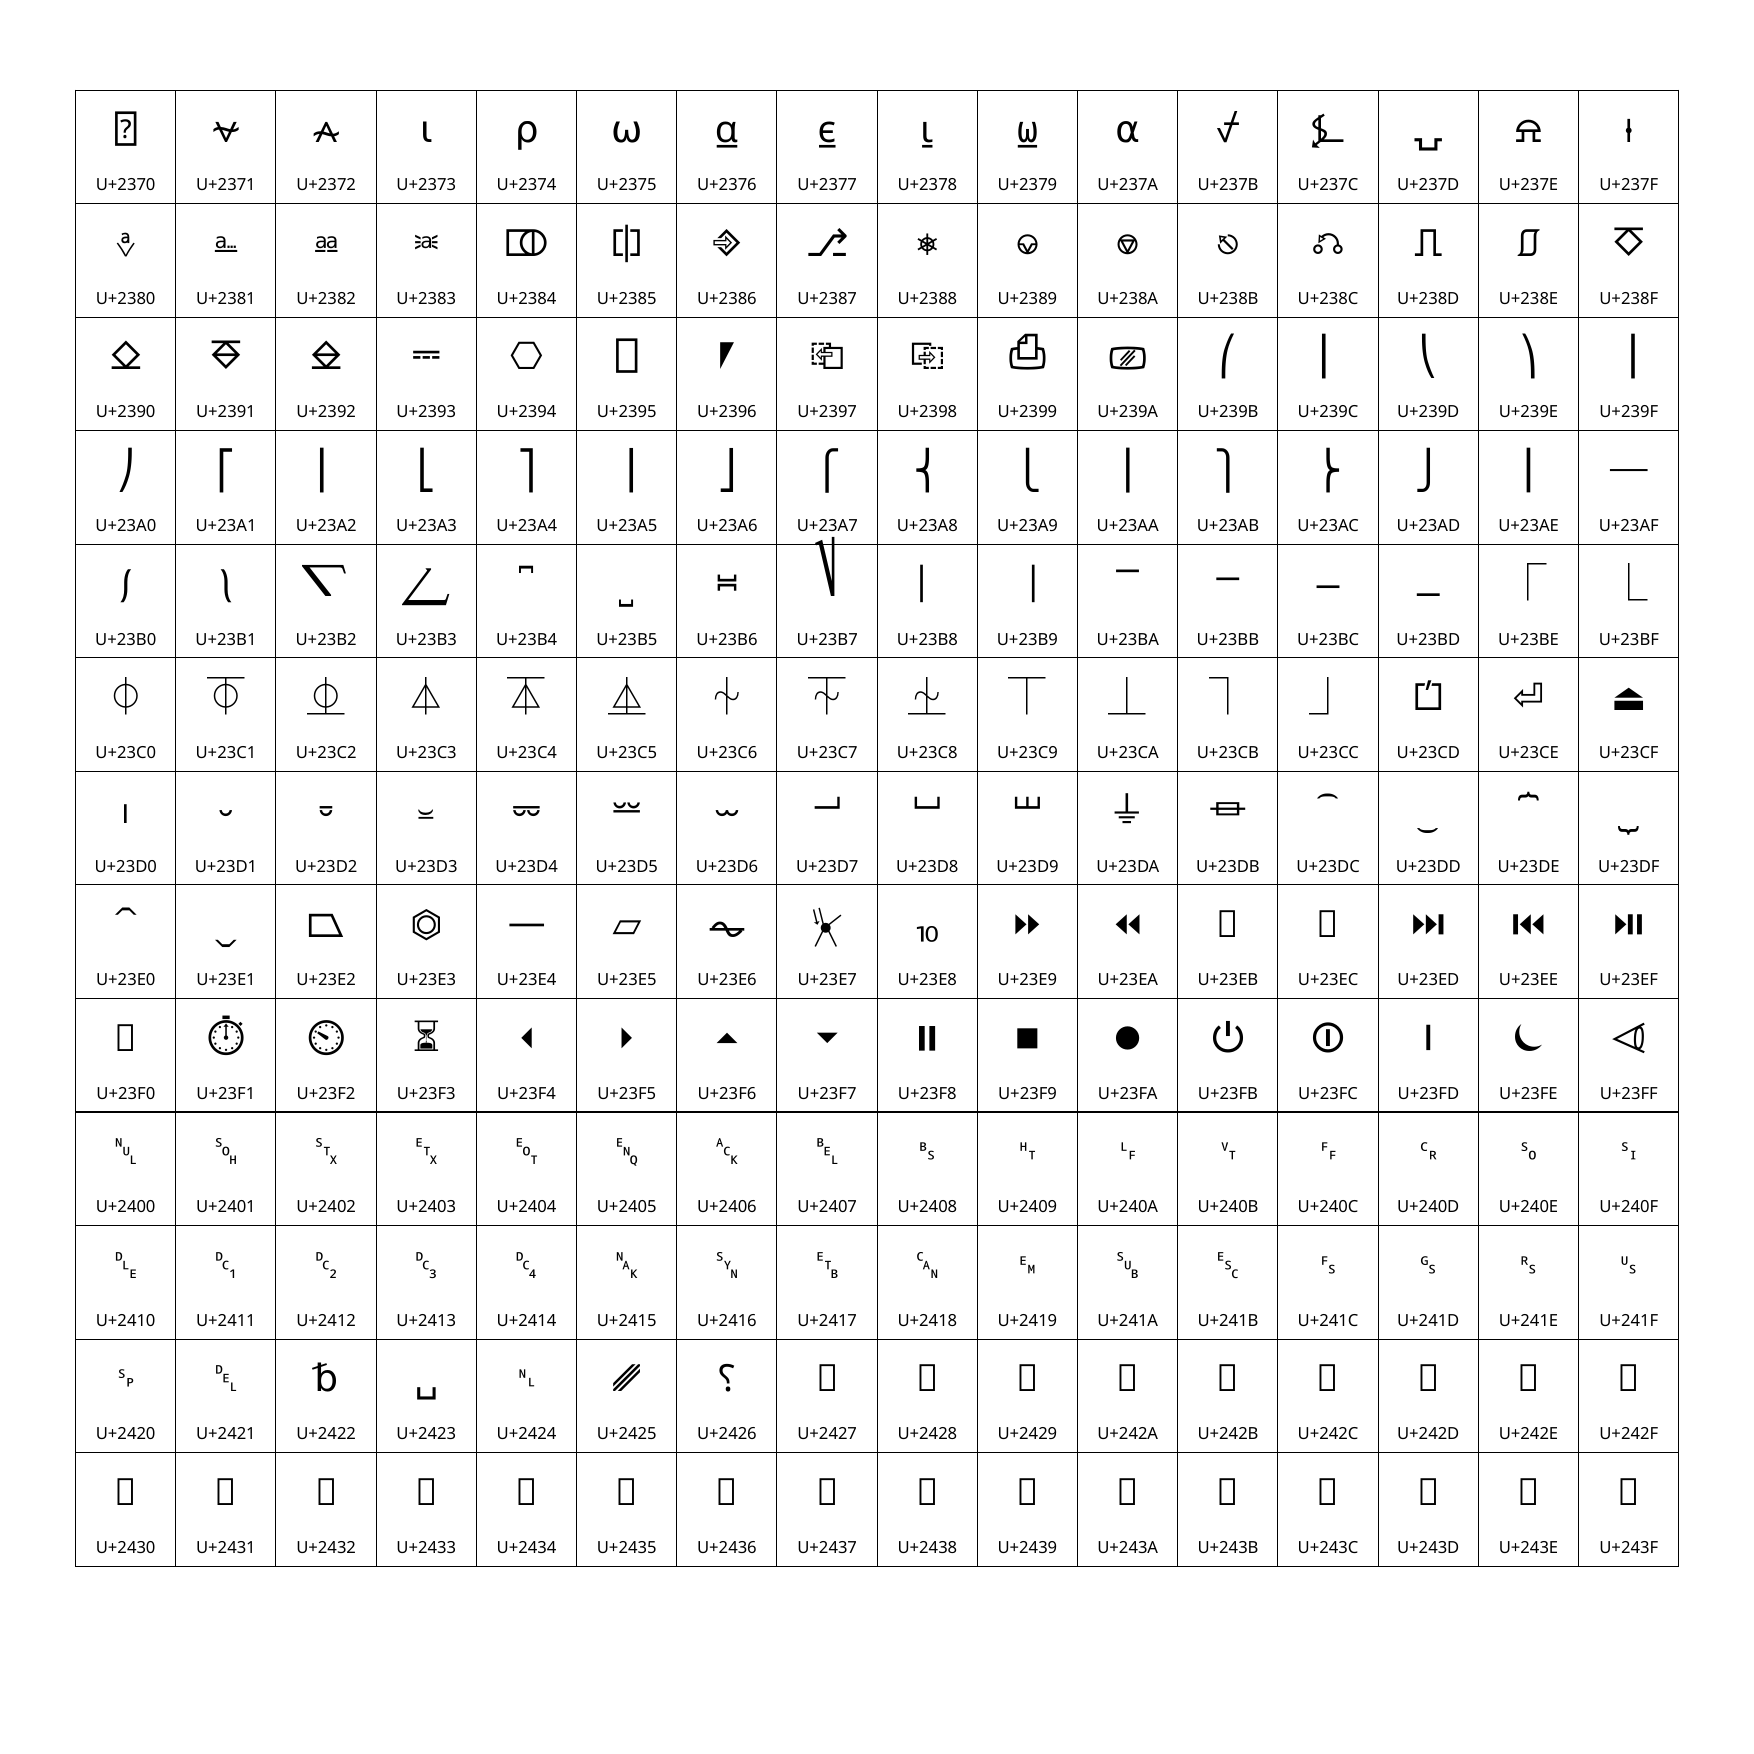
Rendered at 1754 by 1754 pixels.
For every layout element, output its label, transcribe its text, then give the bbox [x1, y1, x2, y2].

table_cell ⏻ U+23FB [1178, 999, 1277, 1111]
table_cell ⎑ U+2391 [176, 318, 275, 430]
table_cell ␙ U+2419 [978, 1226, 1077, 1338]
table_cell ⎘ U+2398 [878, 318, 977, 430]
table_cell ⎍ U+238D [1379, 204, 1478, 317]
table_cell ⎇ U+2387 [777, 204, 877, 317]
table_cell ⏑ U+23D1 [176, 772, 275, 884]
table_cell ⎹ U+23B9 [978, 545, 1077, 657]
table_cell ␓ U+2413 [377, 1226, 476, 1338]
table_cell ␕ U+2415 [577, 1226, 676, 1338]
table_cell ␨ U+2428 [878, 1340, 977, 1452]
table_cell ⎋ U+238B [1178, 204, 1277, 317]
table_cell ⎯ U+23AF [1579, 431, 1678, 544]
table_cell ⏽ U+23FD [1379, 999, 1478, 1111]
table_cell ⎢ U+23A2 [276, 431, 376, 544]
table_cell ⎉ U+2389 [978, 204, 1077, 317]
table_cell ⍲ U+2372 [276, 91, 376, 203]
table_cell ␈ U+2408 [878, 1113, 977, 1225]
table_cell ⍿ U+237F [1579, 91, 1678, 203]
table_cell ␼ U+243C [1278, 1453, 1378, 1566]
table_cell ⏩ U+23E9 [978, 885, 1077, 998]
table_cell ⎶ U+23B6 [677, 545, 776, 657]
table_cell ⎠ U+23A0 [76, 431, 175, 544]
table_cell ⎈ U+2388 [878, 204, 977, 317]
table_cell ␫ U+242B [1178, 1340, 1277, 1452]
table_cell ␗ U+2417 [777, 1226, 877, 1338]
table_cell ␐ U+2410 [76, 1226, 175, 1338]
table_cell ⏞ U+23DE [1479, 772, 1578, 884]
table_cell ⎂ U+2382 [276, 204, 376, 317]
table_cell ␷ U+2437 [777, 1453, 877, 1566]
table_cell ⎅ U+2385 [577, 204, 676, 317]
table_cell ⍺ U+237A [1078, 91, 1177, 203]
table_cell ⎕ U+2395 [577, 318, 676, 430]
table_cell ␅ U+2405 [577, 1113, 676, 1225]
table_cell ␭ U+242D [1379, 1340, 1478, 1452]
table_cell ⏝ U+23DD [1379, 772, 1478, 884]
table_cell ⏺ U+23FA [1078, 999, 1177, 1111]
table_cell ␪ U+242A [1078, 1340, 1177, 1452]
table_cell ⏳ U+23F3 [377, 999, 476, 1111]
table_cell ⏁ U+23C1 [176, 658, 275, 771]
table_cell ⎆ U+2386 [677, 204, 776, 317]
table_cell ⏶ U+23F6 [677, 999, 776, 1111]
table_cell ⎧ U+23A7 [777, 431, 877, 544]
table_cell ⍷ U+2377 [777, 91, 877, 203]
table_cell ⏮ U+23EE [1479, 885, 1578, 998]
table_cell ␏ U+240F [1579, 1113, 1678, 1225]
table_cell ␧ U+2427 [777, 1340, 877, 1452]
table_cell ⎣ U+23A3 [377, 431, 476, 544]
table_cell ⎄ U+2384 [477, 204, 576, 317]
table_cell ⏌ U+23CC [1278, 658, 1378, 771]
table_cell ⏒ U+23D2 [276, 772, 376, 884]
table_cell ⎎ U+238E [1479, 204, 1578, 317]
table_cell ␻ U+243B [1178, 1453, 1277, 1566]
table_cell ⎺ U+23BA [1078, 545, 1177, 657]
table_cell ⍻ U+237B [1178, 91, 1277, 203]
table_cell ␚ U+241A [1078, 1226, 1177, 1338]
table_cell ⎒ U+2392 [276, 318, 376, 430]
table_cell ⏲ U+23F2 [276, 999, 376, 1111]
table_cell ⏏ U+23CF [1579, 658, 1678, 771]
table_cell ␃ U+2403 [377, 1113, 476, 1225]
table_cell ␳ U+2433 [377, 1453, 476, 1566]
table_cell ␠ U+2420 [76, 1340, 175, 1452]
table_cell ⎬ U+23AC [1278, 431, 1378, 544]
table_cell ⏋ U+23CB [1178, 658, 1277, 771]
table_cell ⏚ U+23DA [1078, 772, 1177, 884]
table_cell ␝ U+241D [1379, 1226, 1478, 1338]
table_cell ⏔ U+23D4 [477, 772, 576, 884]
table_cell ␩ U+2429 [978, 1340, 1077, 1452]
table_cell ⏴ U+23F4 [477, 999, 576, 1111]
table_cell ⏨ U+23E8 [878, 885, 977, 998]
table_cell ⏜ U+23DC [1278, 772, 1378, 884]
table_cell ⍱ U+2371 [176, 91, 275, 203]
table_cell ⎝ U+239D [1379, 318, 1478, 430]
table_cell ␉ U+2409 [978, 1113, 1077, 1225]
table_cell ⎌ U+238C [1278, 204, 1378, 317]
table_cell ␘ U+2418 [878, 1226, 977, 1338]
table_cell ⏥ U+23E5 [577, 885, 676, 998]
table_cell ␆ U+2406 [677, 1113, 776, 1225]
table_cell ⎸ U+23B8 [878, 545, 977, 657]
table_cell ⍸ U+2378 [878, 91, 977, 203]
table_cell ␞ U+241E [1479, 1226, 1578, 1338]
table_cell ⎜ U+239C [1278, 318, 1378, 430]
table_cell ␺ U+243A [1078, 1453, 1177, 1566]
table_cell ␂ U+2402 [276, 1113, 376, 1225]
table_cell ⎲ U+23B2 [276, 545, 376, 657]
table_cell ⎫ U+23AB [1178, 431, 1277, 544]
table_cell ⎔ U+2394 [477, 318, 576, 430]
table_cell ⏪ U+23EA [1078, 885, 1177, 998]
table_cell ⎴ U+23B4 [477, 545, 576, 657]
table_cell ␊ U+240A [1078, 1113, 1177, 1225]
table_cell ⏆ U+23C6 [677, 658, 776, 771]
table_cell ⏿ U+23FF [1579, 999, 1678, 1111]
table_cell ⏎ U+23CE [1479, 658, 1578, 771]
table_cell ⏕ U+23D5 [577, 772, 676, 884]
table_cell ⎪ U+23AA [1078, 431, 1177, 544]
table_cell ⍰ U+2370 [76, 91, 175, 203]
table_cell ⍾ U+237E [1479, 91, 1578, 203]
table_cell ⏦ U+23E6 [677, 885, 776, 998]
table_cell ⎖ U+2396 [677, 318, 776, 430]
table_cell ⎩ U+23A9 [978, 431, 1077, 544]
table_cell ⏉ U+23C9 [978, 658, 1077, 771]
table_cell ⏱ U+23F1 [176, 999, 275, 1111]
table_cell ␴ U+2434 [477, 1453, 576, 1566]
table_cell ⎵ U+23B5 [577, 545, 676, 657]
table_cell ⏯ U+23EF [1579, 885, 1678, 998]
table_cell ␎ U+240E [1479, 1113, 1578, 1225]
table_cell ␌ U+240C [1278, 1113, 1378, 1225]
table_cell ␹ U+2439 [978, 1453, 1077, 1566]
table_cell ⎦ U+23A6 [677, 431, 776, 544]
table_cell ␟ U+241F [1579, 1226, 1678, 1338]
table_cell ⏣ U+23E3 [377, 885, 476, 998]
table_cell ␀ U+2400 [76, 1113, 175, 1225]
table_cell ⎀ U+2380 [76, 204, 175, 317]
table_cell ␢ U+2422 [276, 1340, 376, 1452]
table_cell ␾ U+243E [1479, 1453, 1578, 1566]
table_cell ␵ U+2435 [577, 1453, 676, 1566]
table_cell ⏛ U+23DB [1178, 772, 1277, 884]
table_cell ⎚ U+239A [1078, 318, 1177, 430]
table_cell ␿ U+243F [1579, 1453, 1678, 1566]
table_cell ⏍ U+23CD [1379, 658, 1478, 771]
table_cell ␁ U+2401 [176, 1113, 275, 1225]
table_cell ⍶ U+2376 [677, 91, 776, 203]
table_cell ⎳ U+23B3 [377, 545, 476, 657]
table_cell ⏇ U+23C7 [777, 658, 877, 771]
table_cell ⏵ U+23F5 [577, 999, 676, 1111]
table_cell ␒ U+2412 [276, 1226, 376, 1338]
table_cell ⏠ U+23E0 [76, 885, 175, 998]
table_cell ⏟ U+23DF [1579, 772, 1678, 884]
table_cell ␮ U+242E [1479, 1340, 1578, 1452]
table_cell ⎻ U+23BB [1178, 545, 1277, 657]
table_cell ⏭ U+23ED [1379, 885, 1478, 998]
table_cell ⍵ U+2375 [577, 91, 676, 203]
table_cell ⏡ U+23E1 [176, 885, 275, 998]
table_cell ⎟ U+239F [1579, 318, 1678, 430]
table_cell ␄ U+2404 [477, 1113, 576, 1225]
table_cell ⎭ U+23AD [1379, 431, 1478, 544]
table_cell ⏾ U+23FE [1479, 999, 1578, 1111]
table_cell ␜ U+241C [1278, 1226, 1378, 1338]
table_cell ⎐ U+2390 [76, 318, 175, 430]
table_cell ⎱ U+23B1 [176, 545, 275, 657]
table_cell ␑ U+2411 [176, 1226, 275, 1338]
table_cell ⎰ U+23B0 [76, 545, 175, 657]
table_cell ␬ U+242C [1278, 1340, 1378, 1452]
table_cell ␖ U+2416 [677, 1226, 776, 1338]
table_cell ⎮ U+23AE [1479, 431, 1578, 544]
table_cell ⎛ U+239B [1178, 318, 1277, 430]
table_cell ⏘ U+23D8 [878, 772, 977, 884]
table_cell ⏖ U+23D6 [677, 772, 776, 884]
table_cell ⏂ U+23C2 [276, 658, 376, 771]
table_cell ␍ U+240D [1379, 1113, 1478, 1225]
table_cell ⎿ U+23BF [1579, 545, 1678, 657]
table_cell ⎁ U+2381 [176, 204, 275, 317]
table_cell ␶ U+2436 [677, 1453, 776, 1566]
table_cell ⏸ U+23F8 [878, 999, 977, 1111]
table_cell ⎙ U+2399 [978, 318, 1077, 430]
table_cell ⏐ U+23D0 [76, 772, 175, 884]
table_cell ␽ U+243D [1379, 1453, 1478, 1566]
table_cell ␡ U+2421 [176, 1340, 275, 1452]
table_cell ⏙ U+23D9 [978, 772, 1077, 884]
table_cell ⎾ U+23BE [1479, 545, 1578, 657]
table_cell ⏬ U+23EC [1278, 885, 1378, 998]
table_cell ␯ U+242F [1579, 1340, 1678, 1452]
table_cell ⏧ U+23E7 [777, 885, 877, 998]
table_cell ⏓ U+23D3 [377, 772, 476, 884]
table_cell ⎊ U+238A [1078, 204, 1177, 317]
table_cell ⍳ U+2373 [377, 91, 476, 203]
table_cell ⏢ U+23E2 [276, 885, 376, 998]
table_cell ⍹ U+2379 [978, 91, 1077, 203]
table_cell ␸ U+2438 [878, 1453, 977, 1566]
table_cell ⎗ U+2397 [777, 318, 877, 430]
table_cell ⏫ U+23EB [1178, 885, 1277, 998]
table_cell ⏷ U+23F7 [777, 999, 877, 1111]
table_cell ⎞ U+239E [1479, 318, 1578, 430]
table_cell ⏊ U+23CA [1078, 658, 1177, 771]
table_cell ⎽ U+23BD [1379, 545, 1478, 657]
table_cell ⏈ U+23C8 [878, 658, 977, 771]
table_cell ␇ U+2407 [777, 1113, 877, 1225]
table_cell ␦ U+2426 [677, 1340, 776, 1452]
table_cell ⏄ U+23C4 [477, 658, 576, 771]
table_cell ⎓ U+2393 [377, 318, 476, 430]
table_cell ␰ U+2430 [76, 1453, 175, 1566]
table_cell ⎨ U+23A8 [878, 431, 977, 544]
table_cell ⏗ U+23D7 [777, 772, 877, 884]
table_cell ␋ U+240B [1178, 1113, 1277, 1225]
table_cell ␥ U+2425 [577, 1340, 676, 1452]
table_cell ⏀ U+23C0 [76, 658, 175, 771]
table_cell ⏹ U+23F9 [978, 999, 1077, 1111]
table_cell ⎃ U+2383 [377, 204, 476, 317]
table_cell ⏃ U+23C3 [377, 658, 476, 771]
table_cell ⎥ U+23A5 [577, 431, 676, 544]
table_cell ⏅ U+23C5 [577, 658, 676, 771]
table_cell ⏤ U+23E4 [477, 885, 576, 998]
table_cell ⎷ U+23B7 [777, 545, 877, 657]
table_cell ⍴ U+2374 [477, 91, 576, 203]
table_cell ⎏ U+238F [1579, 204, 1678, 317]
table_cell ␤ U+2424 [477, 1340, 576, 1452]
table_cell ␣ U+2423 [377, 1340, 476, 1452]
table_cell ⏰ U+23F0 [76, 999, 175, 1111]
table_cell ⏼ U+23FC [1278, 999, 1378, 1111]
table_cell ␔ U+2414 [477, 1226, 576, 1338]
table_cell ␲ U+2432 [276, 1453, 376, 1566]
table_cell ⍼ U+237C [1278, 91, 1378, 203]
table_cell ⍽ U+237D [1379, 91, 1478, 203]
table_cell ␛ U+241B [1178, 1226, 1277, 1338]
table_cell ⎤ U+23A4 [477, 431, 576, 544]
table_cell ␱ U+2431 [176, 1453, 275, 1566]
table_cell ⎡ U+23A1 [176, 431, 275, 544]
table_cell ⎼ U+23BC [1278, 545, 1378, 657]
